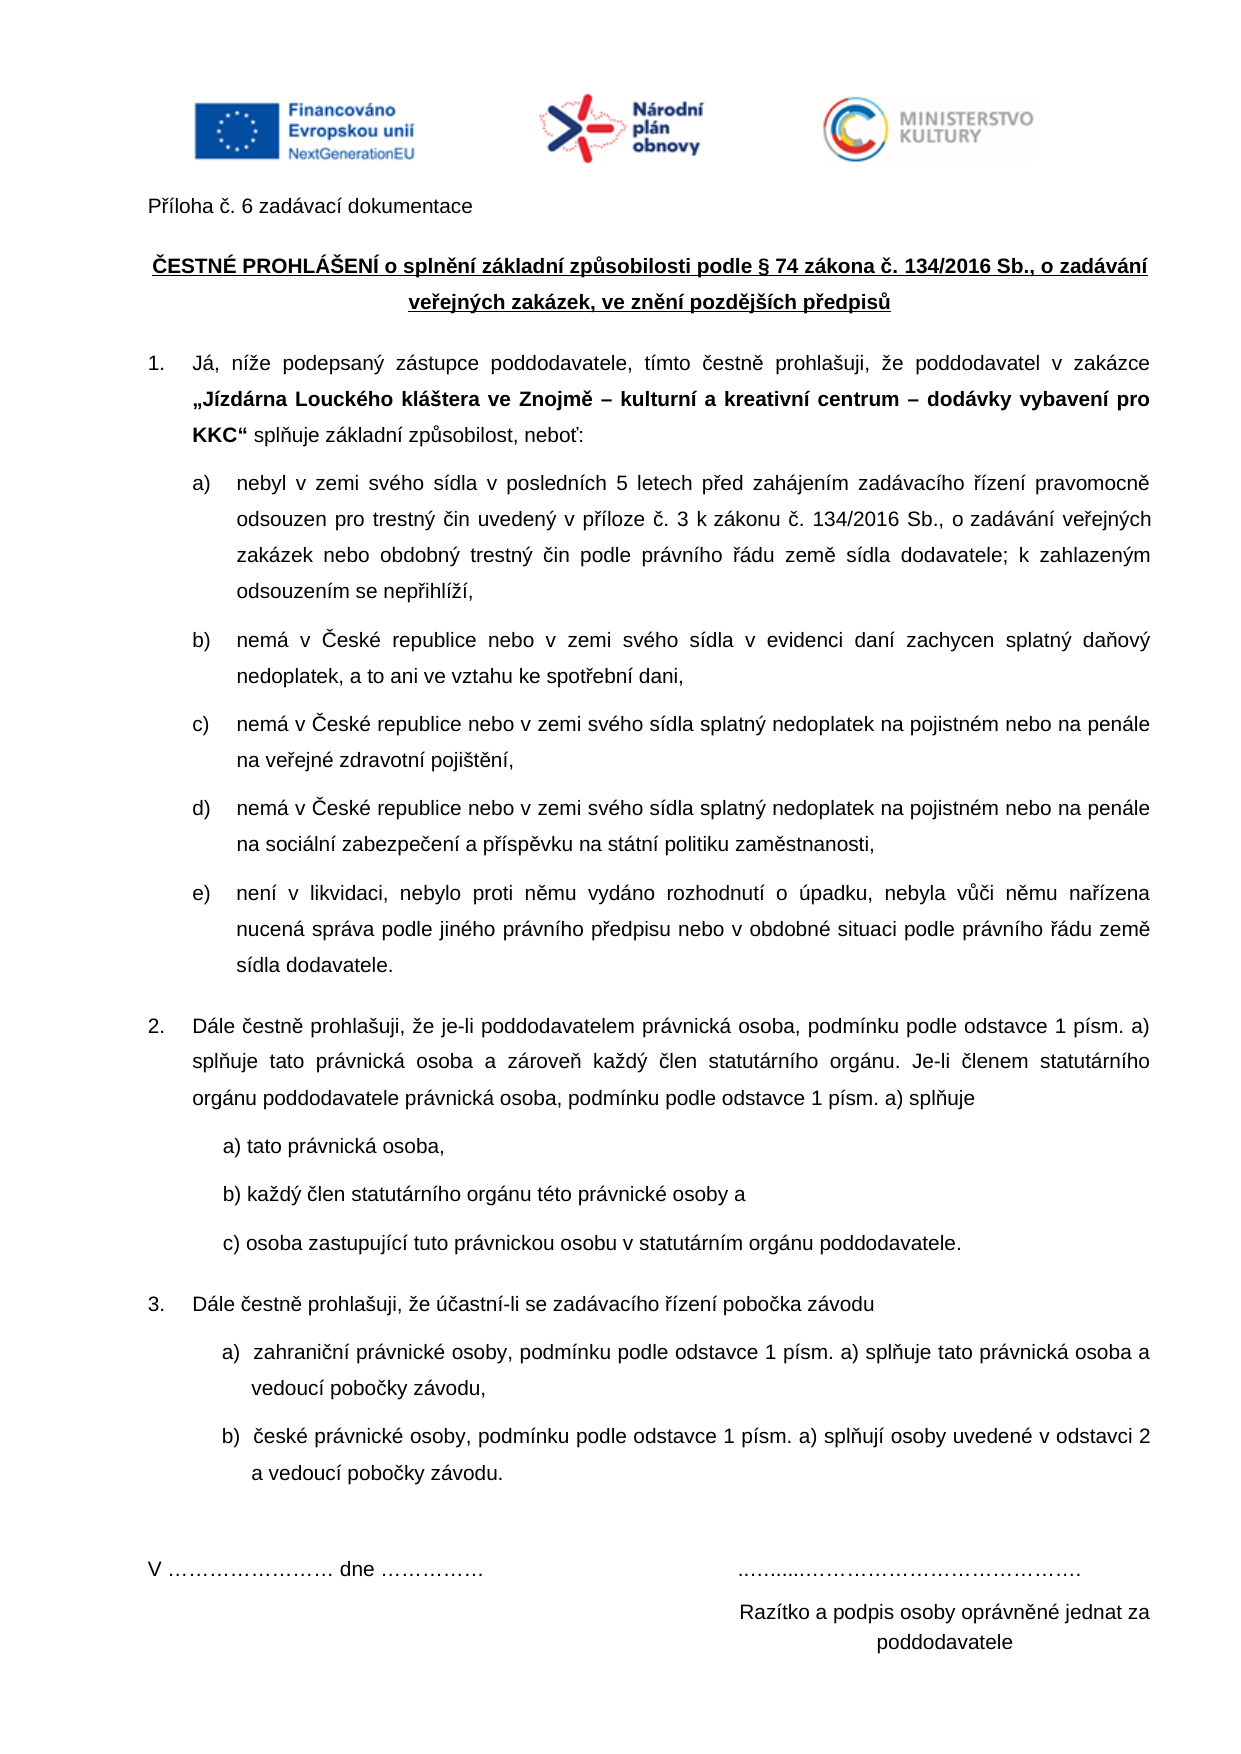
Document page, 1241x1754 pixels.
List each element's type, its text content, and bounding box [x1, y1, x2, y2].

list Dále čestně prohlašuji, že účastní-li se zadávacího řízení pobočka závodu [148, 1292, 1152, 1316]
picture [147, 71, 1093, 188]
text c) osoba zastupující tuto právnickou osobu v statutárním orgánu poddodavatele. [223, 1231, 1152, 1254]
text a) zahraniční právnické osoby, podmínku podle odstavce 1 písm. a) splňuje tato právnická osoba a vedoucí pobočky závodu, [222, 1340, 1152, 1400]
text a) tato právnická osoba, [223, 1134, 1152, 1158]
text Razítko a podpis osoby oprávněné jednat za poddodavatele [738, 1599, 1152, 1653]
list není v likvidaci, nebylo proti němu vydáno rozhodnutí o úpadku, nebyla vůči němu nařízena nucená správa podle jiného právního předpisu nebo v obdobné situaci podle právního řádu země sídla dodavatele. [192, 881, 1152, 976]
list nemá v České republice nebo v zemi svého sídla splatný nedoplatek na pojistném nebo na penále na veřejné zdravotní pojištění, [192, 712, 1152, 772]
list Já, níže podepsaný zástupce poddodavatele, tímto čestně prohlašuji, že poddodavatel v zakázce „Jízdárna Louckého kláštera ve Znojmě – kulturní a kreativní centrum – dodávky vybavení pro KKC“ splňuje základní způsobilost, neboť: [148, 351, 1152, 447]
list Dále čestně prohlašuji, že je-li poddodavatelem právnická osoba, podmínku podle odstavce 1 písm. a) splňuje tato právnická osoba a zároveň každý člen statutárního orgánu. Je-li členem statutárního orgánu poddodavatele právnická osoba, podmínku podle odstavce 1 písm. a) splňuje [148, 1013, 1152, 1109]
list nebyl v zemi svého sídla v posledních 5 letech před zahájením zadávacího řízení pravomocně odsouzen pro trestný čin uvedený v příloze č. 3 k zákonu č. 134/2016 Sb., o zadávání veřejných zakázek nebo obdobný trestný čin podle právního řádu země sídla dodavatele; k zahlazeným odsouzením se nepřihlíží, [192, 471, 1152, 603]
list nemá v České republice nebo v zemi svého sídla v evidenci daní zachycen splatný daňový nedoplatek, a to ani ve vztahu ke spotřební dani, [192, 627, 1152, 687]
list nemá v České republice nebo v zemi svého sídla splatný nedoplatek na pojistném nebo na penále na sociální zabezpečení a příspěvku na státní politiku zaměstnanosti, [192, 796, 1152, 856]
text b) každý člen statutárního orgánu této právnické osoby a [223, 1182, 1152, 1206]
text V …………………… dne …………… ..…......…………………………………. [148, 1557, 1152, 1581]
text b) české právnické osoby, podmínku podle odstavce 1 písm. a) splňují osoby uvedené v odstavci 2 a vedoucí pobočky závodu. [222, 1424, 1152, 1484]
text ČESTNÉ PROHLÁŠENÍ o splnění základní způsobilosti podle § 74 zákona č. 134/2016 Sb., o zadávání veřejných zakázek, ve znění pozdějších předpisů [148, 254, 1152, 314]
